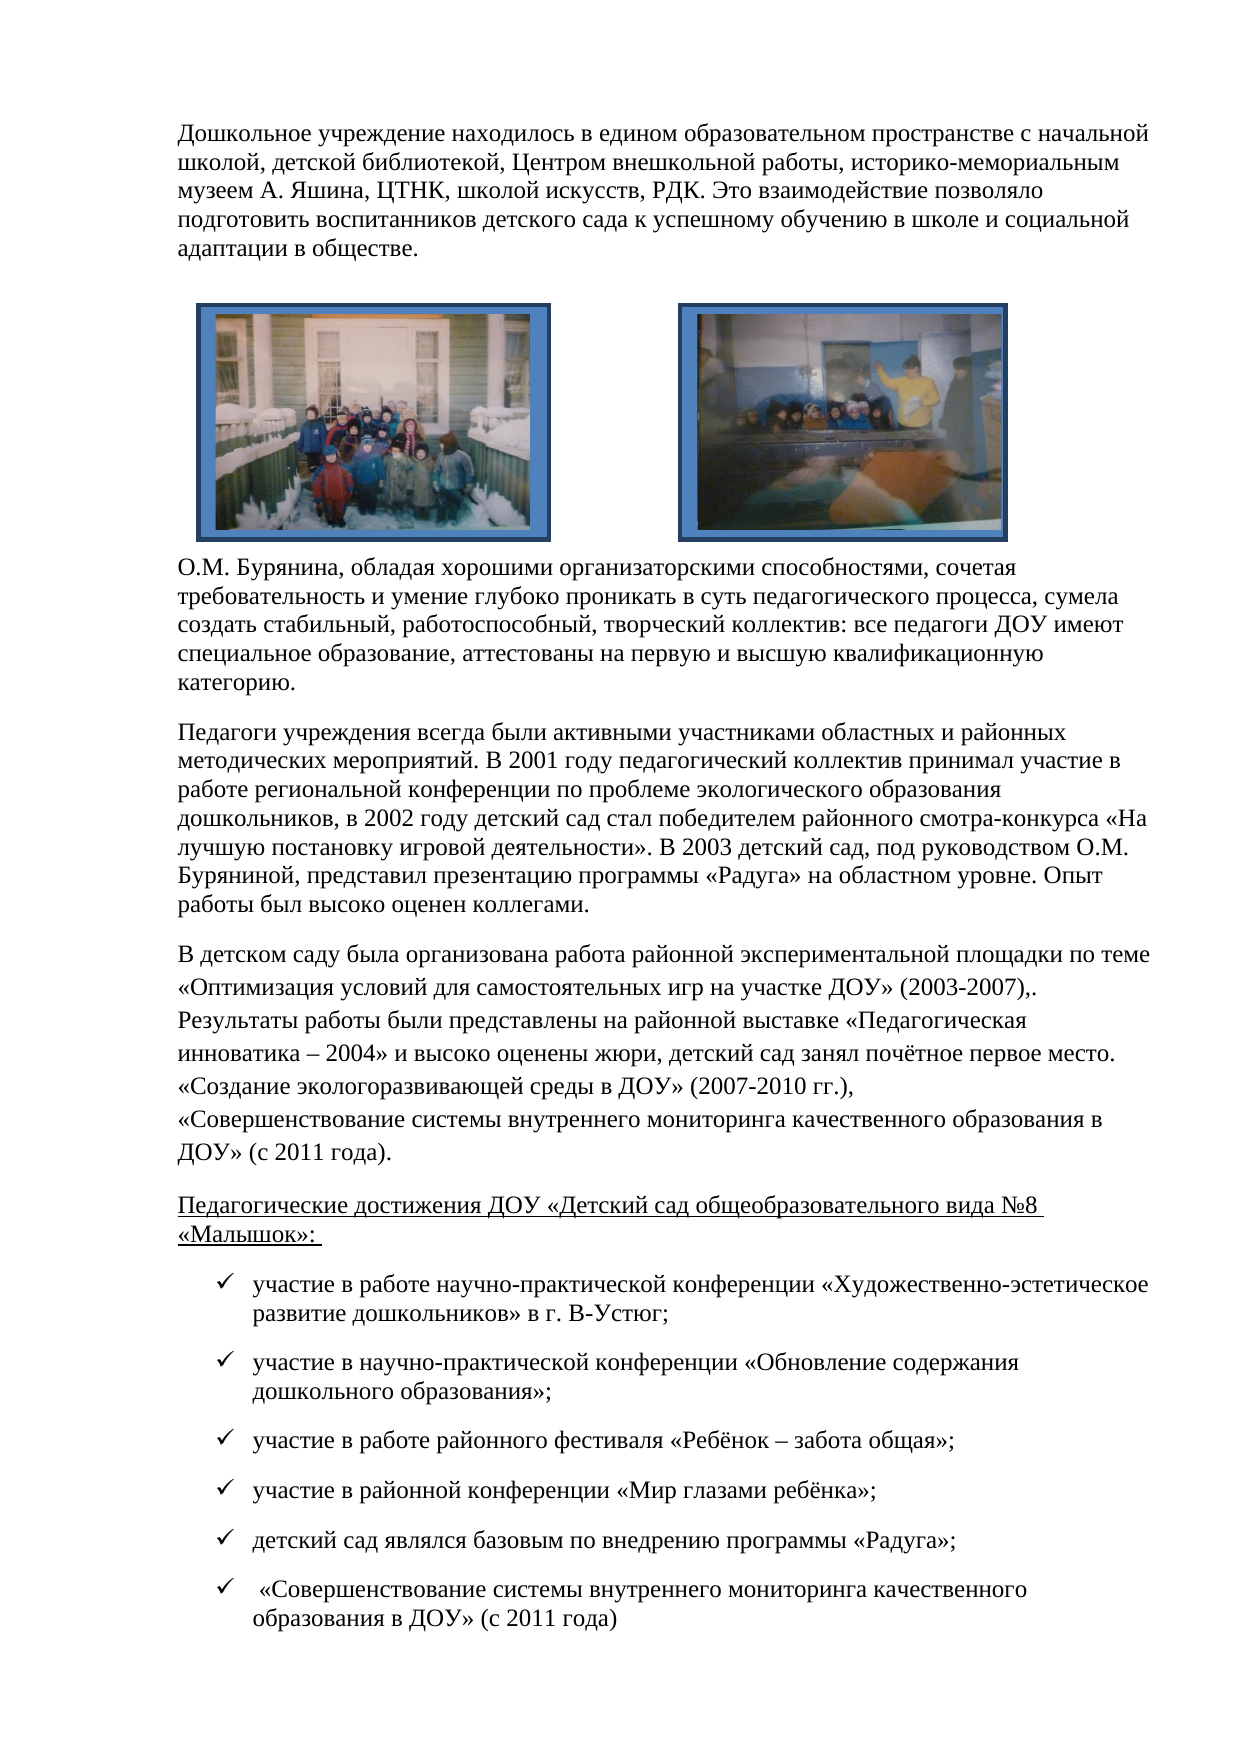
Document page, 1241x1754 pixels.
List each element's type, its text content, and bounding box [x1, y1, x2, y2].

text О.М. Бурянина, обладая хорошими организаторскими способностями, сочетая требовательность и умение глубоко проникать в суть педагогического процесса, сумела создать стабильный, работоспособный, творческий коллектив: все педагоги ДОУ имеют специальное образование, аттестованы на первую и высшую квалификационную категорию. [177, 552, 1152, 696]
list участие в районной конференции «Мир глазами ребёнка»; [215, 1475, 1152, 1504]
list участие в научно-практической конференции «Обновление содержания дошкольного образования»; [215, 1347, 1152, 1405]
text Дошкольное учреждение находилось в едином образовательном пространстве с начальной школой, детской библиотекой, Центром внешкольной работы, историко-мемориальным музеем А. Яшина, ЦТНК, школой искусств, РДК. Это взаимодействие позволяло подготовить воспитанников детского сада к успешному обучению в школе и социальной адаптации в обществе. [177, 118, 1152, 262]
list участие в работе районного фестиваля «Ребёнок – забота общая»; [215, 1426, 1152, 1454]
picture [215, 314, 530, 530]
text Педагоги учреждения всегда были активными участниками областных и районных методических мероприятий. В 2001 году педагогический коллектив принимал участие в работе региональной конференции по проблеме экологического образования дошкольников, в 2002 году детский сад стал победителем районного смотра-конкурса «На лучшую постановку игровой деятельности». В 2003 детский сад, под руководством О.М. Буряниной, представил презентацию программы «Радуга» на областном уровне. Опыт работы был высоко оценен коллегами. [177, 717, 1152, 918]
list детский сад являлся базовым по внедрению программы «Радуга»; [215, 1525, 1152, 1553]
text В детском саду была организована работа районной экспериментальной площадки по теме «Оптимизация условий для самостоятельных игр на участке ДОУ» (2003-2007),. Результаты работы были представлены на районной выставке «Педагогическая инноватика – 2004» и высоко оценены жюри, детский сад занял почётное первое место. «Создание экологоразвивающей среды в ДОУ» (2007-2010 гг.), «Совершенствование системы внутреннего мониторинга качественного образования в ДОУ» (с 2011 года). [177, 939, 1152, 1166]
text Педагогические достижения ДОУ «Детский сад общеобразовательного вида №8 «Малышок»: [177, 1191, 1152, 1248]
list участие в работе научно-практической конференции «Художественно-эстетическое развитие дошкольников» в г. В-Устюг; [215, 1269, 1152, 1326]
picture [697, 314, 1002, 530]
list «Совершенствование системы внутреннего мониторинга качественного образования в ДОУ» (с 2011 года) [215, 1574, 1152, 1632]
